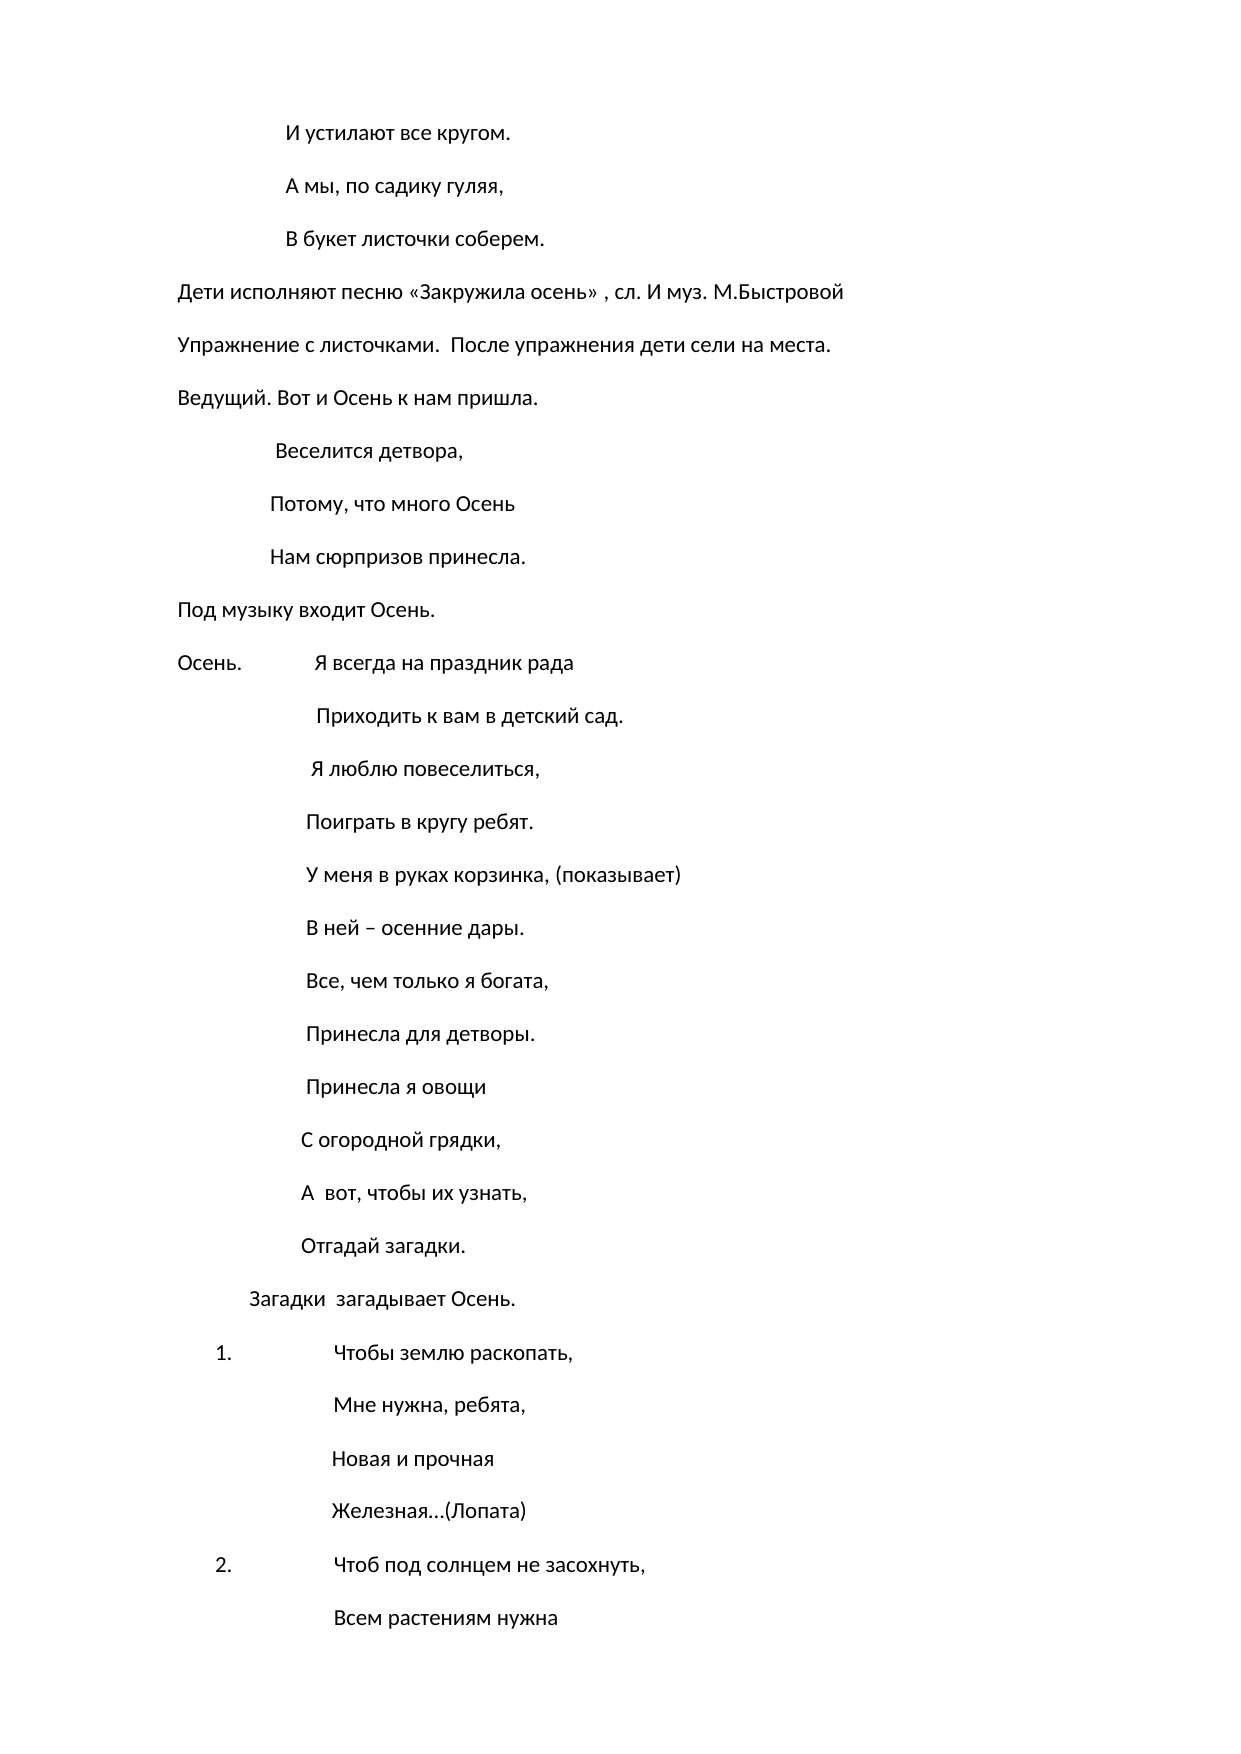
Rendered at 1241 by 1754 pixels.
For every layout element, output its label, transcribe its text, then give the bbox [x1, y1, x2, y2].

text Железная…(Лопата) [177, 1497, 1152, 1525]
text А мы, по садику гуляя, [177, 171, 1152, 199]
text У меня в руках корзинка, (показывает) [177, 860, 1152, 888]
text Загадки загадывает Осень. [177, 1284, 1152, 1313]
text Поиграть в кругу ребят. [177, 807, 1152, 835]
text Принесла для детворы. [177, 1019, 1152, 1047]
text Под музыку входит Осень. [177, 595, 1152, 623]
text Нам сюрпризов принесла. [177, 542, 1152, 570]
text Приходить к вам в детский сад. [177, 701, 1152, 729]
list Чтобы землю раскопать, [215, 1338, 1152, 1366]
text Всем растениям нужна [333, 1603, 1152, 1631]
text Все, чем только я богата, [177, 966, 1152, 994]
text Ведущий. Вот и Осень к нам пришла. [177, 383, 1152, 411]
text В букет листочки соберем. [177, 224, 1152, 252]
text Дети исполняют песню «Закружила осень» , сл. И муз. М.Быстровой [177, 277, 1152, 305]
list Чтоб под солнцем не засохнуть, [215, 1550, 1152, 1578]
text Мне нужна, ребята, [215, 1391, 1152, 1419]
text А вот, чтобы их узнать, [177, 1178, 1152, 1207]
text В ней – осенние дары. [177, 913, 1152, 941]
text И устилают все кругом. [177, 118, 1152, 146]
text Осень. Я всегда на праздник рада [177, 648, 1152, 676]
text Новая и прочная [177, 1444, 1152, 1472]
text Потому, что много Осень [177, 489, 1152, 517]
text Упражнение с листочками. После упражнения дети сели на места. [177, 330, 1152, 358]
text Веселится детвора, [177, 436, 1152, 464]
text Отгадай загадки. [177, 1232, 1152, 1259]
text С огородной грядки, [177, 1126, 1152, 1153]
text Я люблю повеселиться, [177, 754, 1152, 782]
text Принесла я овощи [177, 1072, 1152, 1101]
